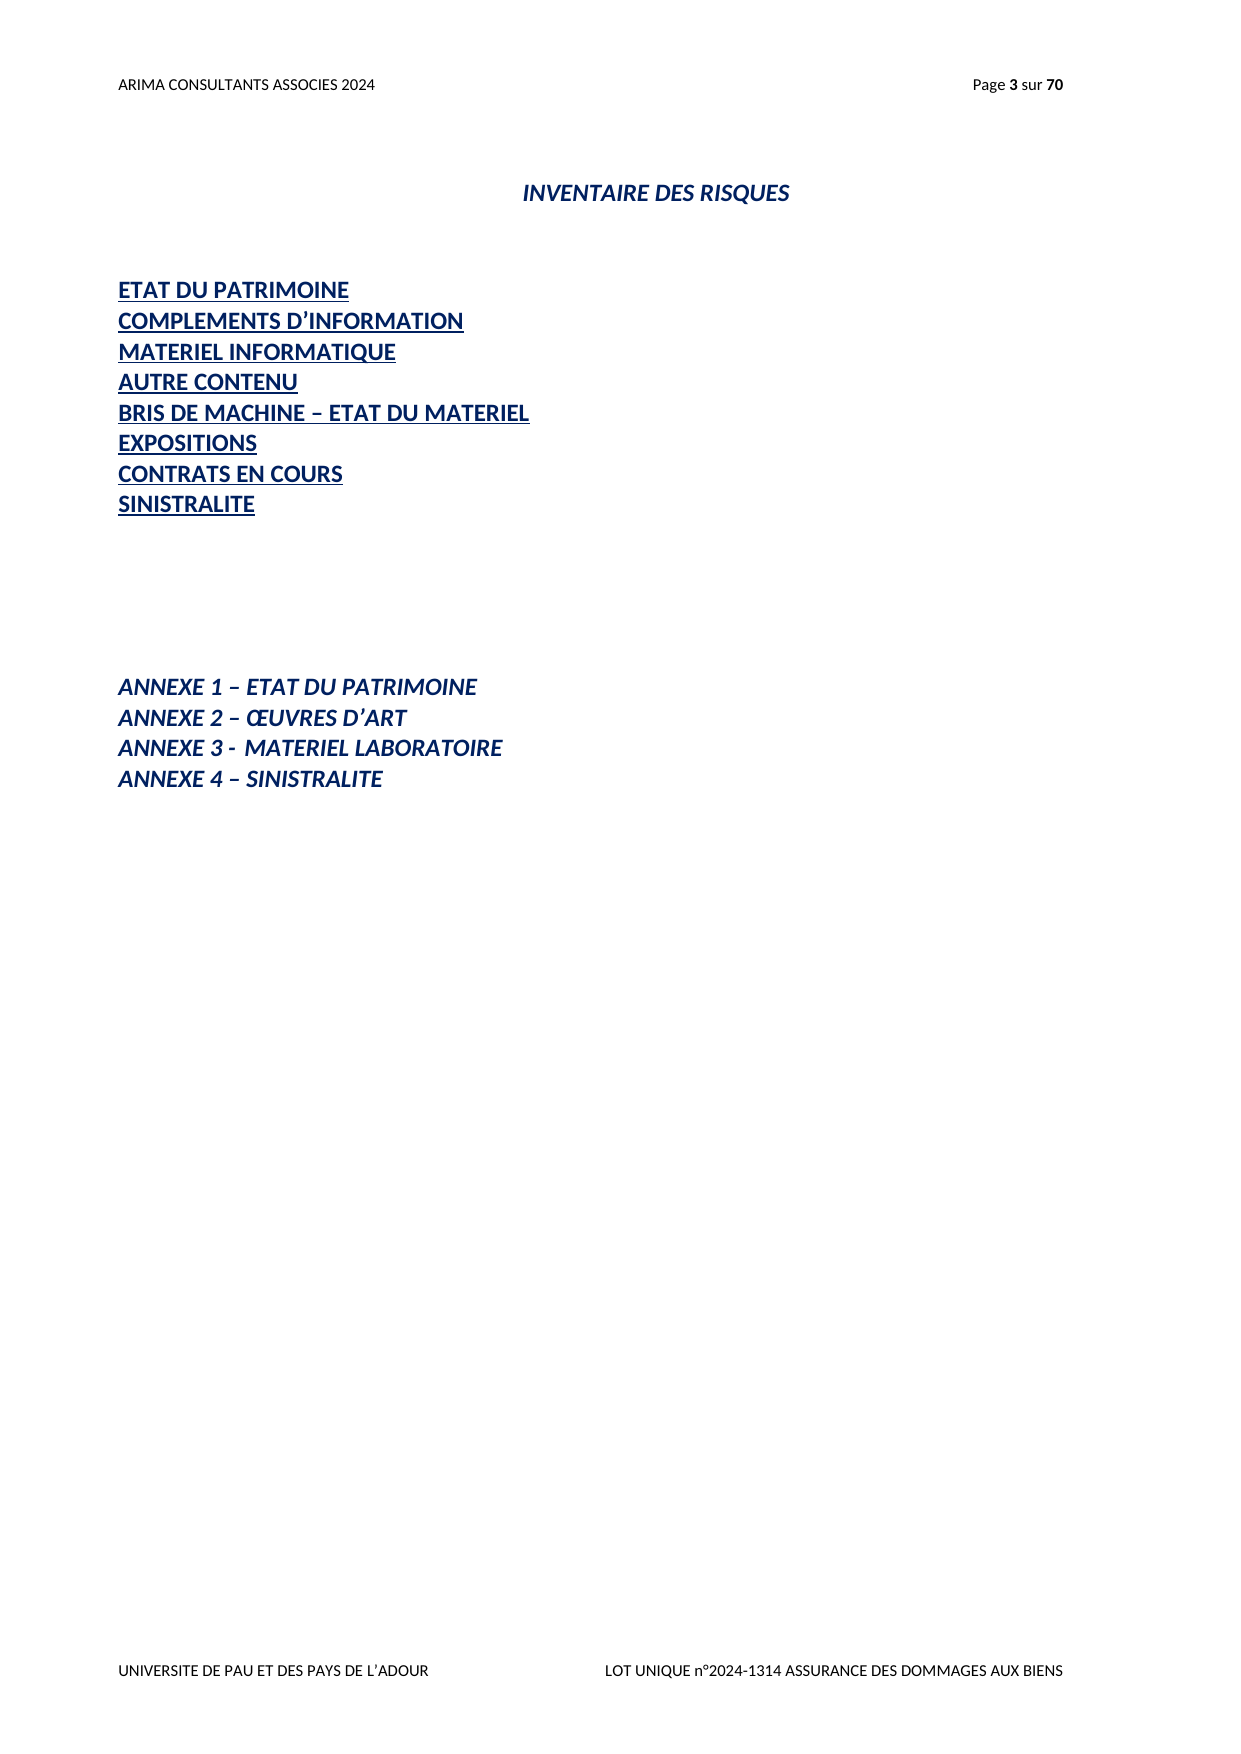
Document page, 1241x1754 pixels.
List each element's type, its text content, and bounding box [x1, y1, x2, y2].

text CONTRATS EN COURS [118, 458, 1107, 488]
text ANNEXE 1 – ETAT DU PATRIMOINE [118, 671, 1107, 702]
text ETAT DU PATRIMOINE [118, 275, 1107, 305]
text EXPOSITIONS [118, 427, 1107, 458]
text SINISTRALITE [118, 488, 1107, 519]
text BRIS DE MACHINE – ETAT DU MATERIEL [118, 397, 1107, 427]
subtitle INVENTAIRE DES RISQUES [118, 177, 1196, 207]
text COMPLEMENTS D’INFORMATION [118, 305, 1107, 336]
text ANNEXE 3 - MATERIEL LABORATOIRE [118, 732, 1107, 763]
text MATERIEL INFORMATIQUE [118, 336, 1107, 366]
text AUTRE CONTENU [118, 366, 1107, 397]
text ANNEXE 2 – ŒUVRES D’ART [118, 702, 1107, 732]
text ANNEXE 4 – SINISTRALITE [118, 763, 1107, 793]
